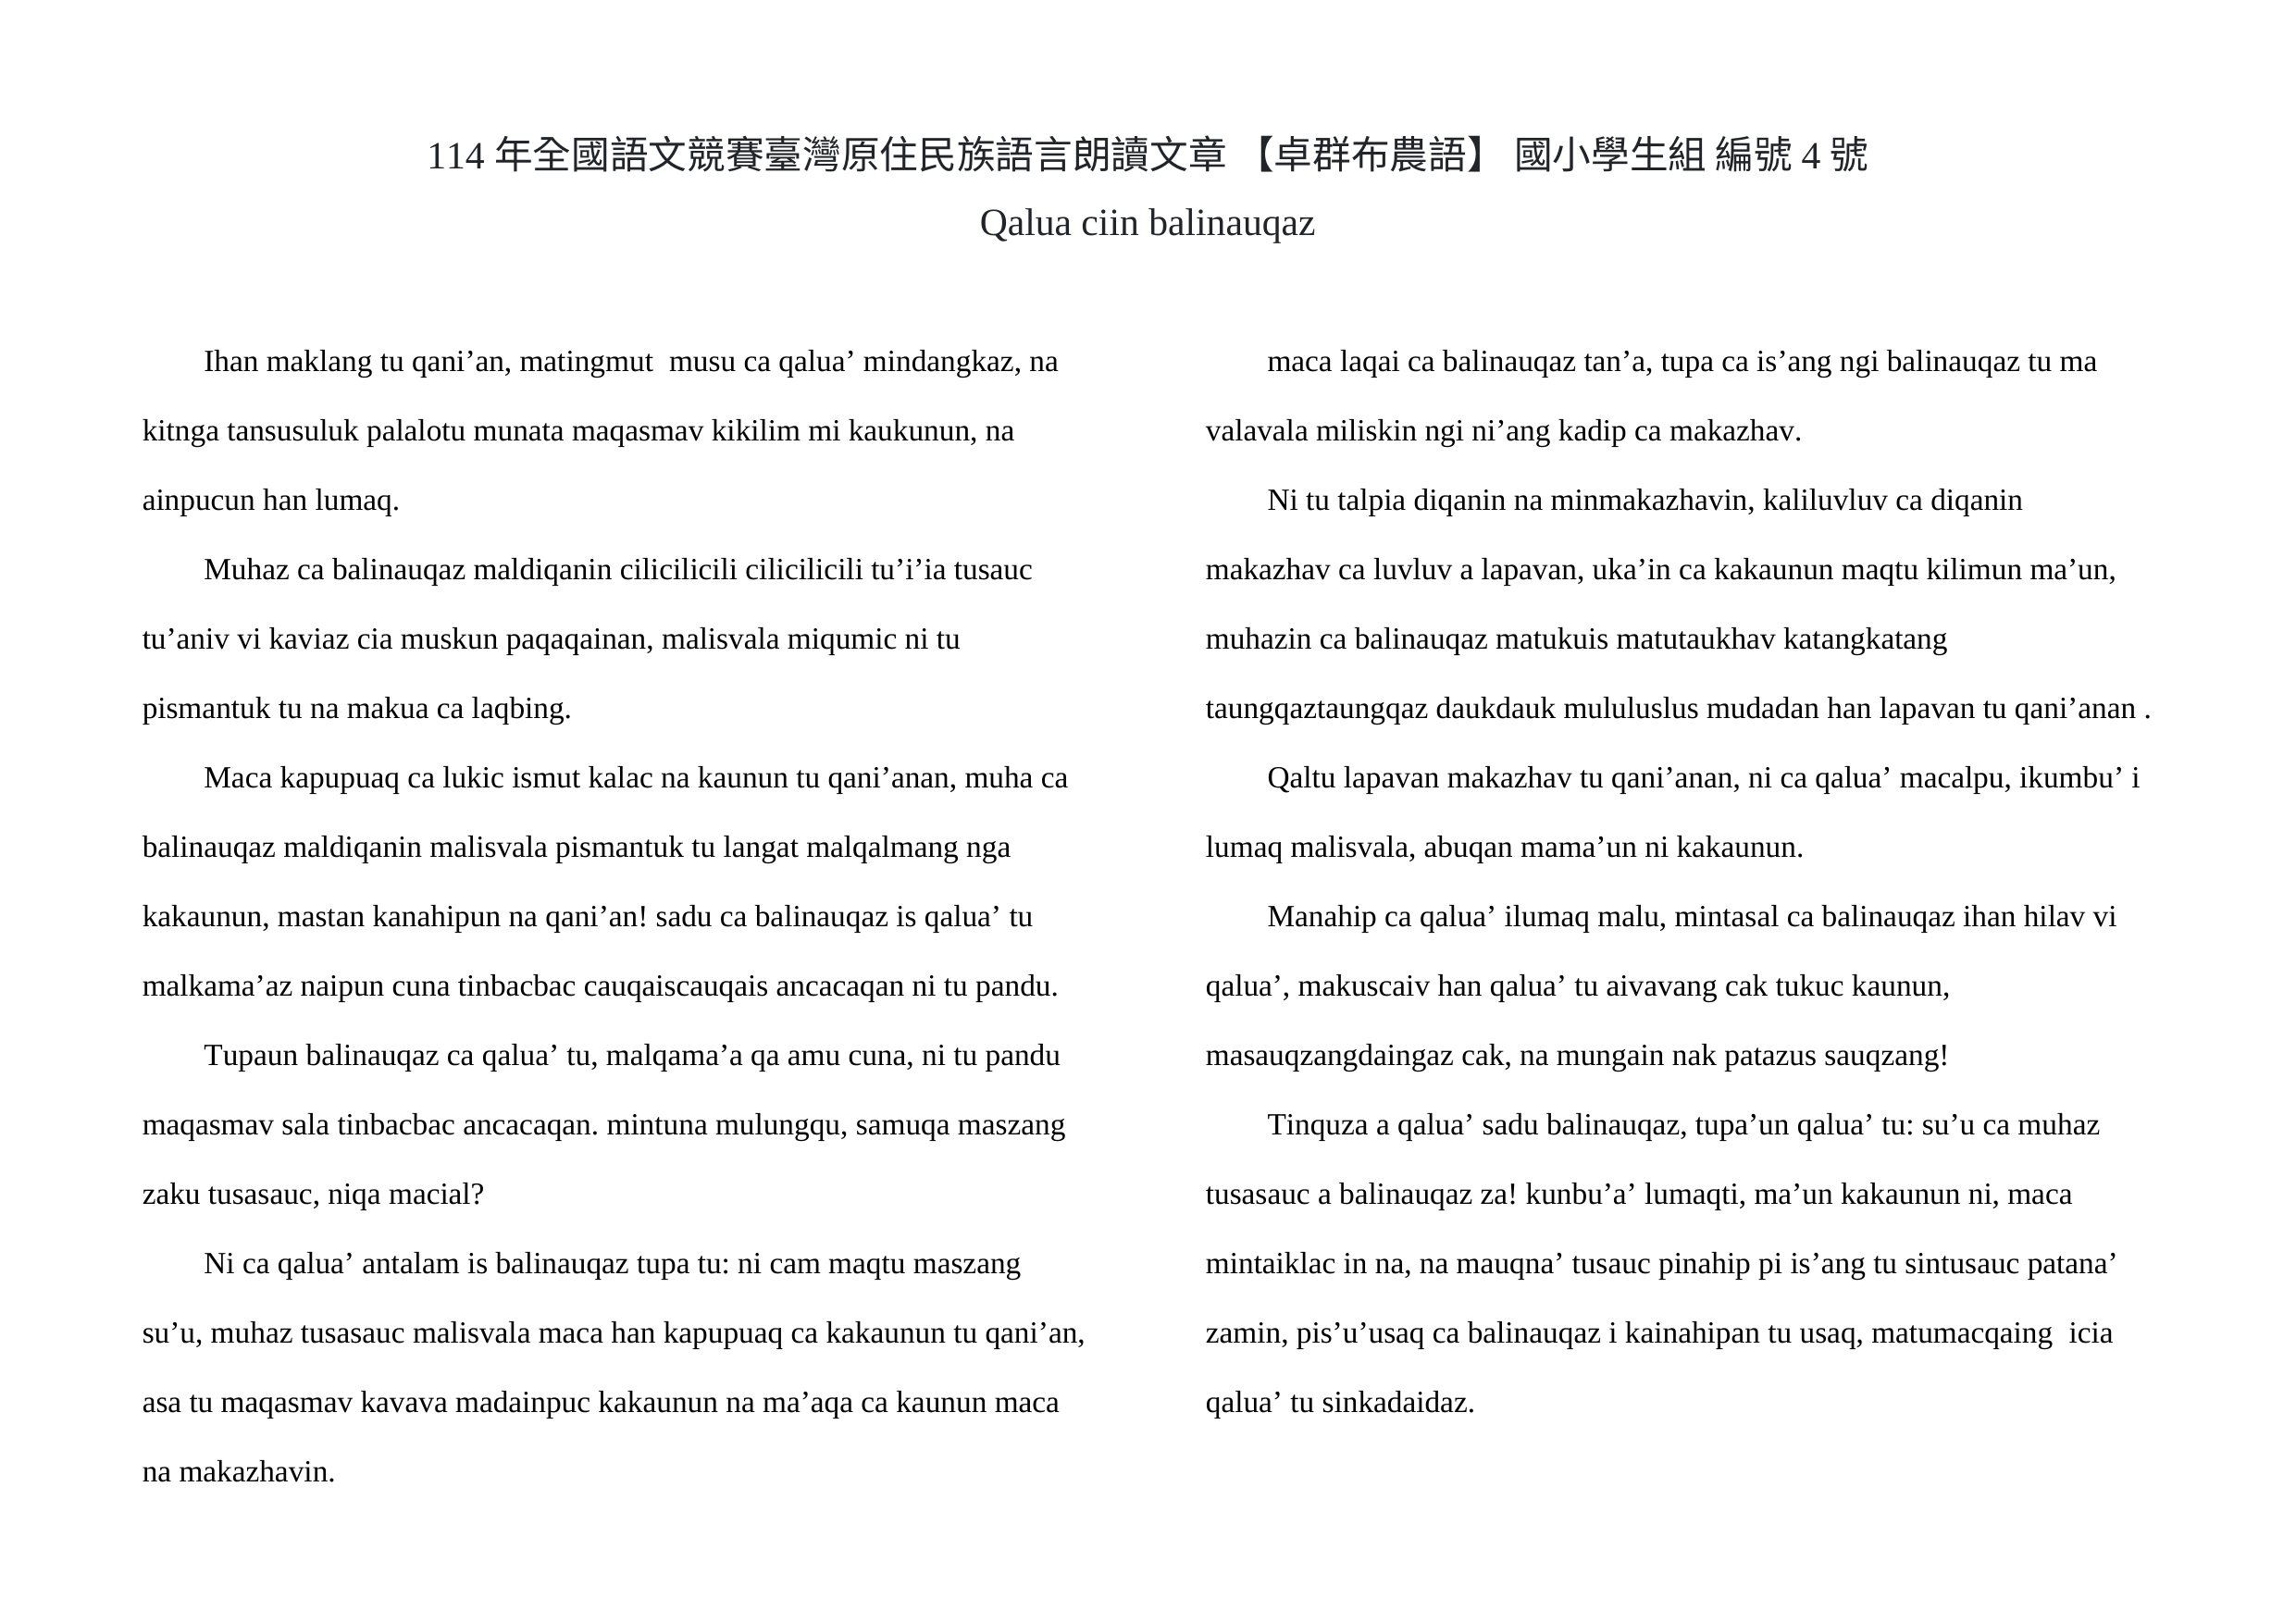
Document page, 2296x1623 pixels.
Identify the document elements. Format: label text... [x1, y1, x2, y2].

text maca laqai ca balinauqaz tan’a, tupa ca is’ang ngi balinauqaz tu ma valavala miliskin ngi ni’ang kadip ca makazhav. [1206, 326, 2153, 465]
text Tinquza a qalua’ sadu balinauqaz, tupa’un qalua’ tu: su’u ca muhaz tusasauc a balinauqaz za! kunbu’a’ lumaqti, ma’un kakaunun ni, maca mintaiklac in na, na mauqna’ tusauc pinahip pi is’ang tu sintusauc patana’ zamin, pis’u’usaq ca balinauqaz i kainahipan tu usaq, matumacqaing icia qalua’ tu sinkadaidaz. [1206, 1089, 2153, 1436]
text Ni ca qalua’ antalam is balinauqaz tupa tu: ni cam maqtu maszang su’u, muhaz tusasauc malisvala maca han kapupuaq ca kakaunun tu qani’an, asa tu maqasmav kavava madainpuc kakaunun na ma’aqa ca kaunun maca na makazhavin. [142, 1228, 1090, 1505]
text Maca kapupuaq ca lukic ismut kalac na kaunun tu qani’anan, muha ca balinauqaz maldiqanin malisvala pismantuk tu langat malqalmang nga kakaunun, mastan kanahipun na qani’an! sadu ca balinauqaz is qalua’ tu malkama’az naipun cuna tinbacbac cauqaiscauqais ancacaqan ni tu pandu. [142, 742, 1090, 1020]
text Ni tu talpia diqanin na minmakazhavin, kaliluvluv ca diqanin makazhav ca luvluv a lapavan, uka’in ca kakaunun maqtu kilimun ma’un, muhazin ca balinauqaz matukuis matutaukhav katangkatang taungqaztaungqaz daukdauk mululuslus mudadan han lapavan tu qani’anan . [1206, 465, 2153, 742]
text Manahip ca qalua’ ilumaq malu, mintasal ca balinauqaz ihan hilav vi qalua’, makuscaiv han qalua’ tu aivavang cak tukuc kaunun, masauqzangdaingaz cak, na mungain nak patazus sauqzang! [1206, 881, 2153, 1089]
text Tupaun balinauqaz ca qalua’ tu, malqama’a qa amu cuna, ni tu pandu maqasmav sala tinbacbac ancacaqan. mintuna mulungqu, samuqa maszang zaku tusasauc, niqa macial? [142, 1020, 1090, 1228]
text Qalua ciin balinauqaz [142, 187, 2153, 256]
text Qaltu lapavan makazhav tu qani’anan, ni ca qalua’ macalpu, ikumbu’ i lumaq malisvala, abuqan mama’un ni kakaunun. [1206, 742, 2153, 881]
text 114 年全國語文競賽臺灣原住民族語言朗讀文章 【卓群布農語】 國小學生組 編號 4 號 [142, 118, 2153, 187]
text Ihan maklang tu qani’an, matingmut musu ca qalua’ mindangkaz, na kitnga tansusuluk palalotu munata maqasmav kikilim mi kaukunun, na ainpucun han lumaq. [142, 326, 1090, 534]
text Muhaz ca balinauqaz maldiqanin cilicilicili cilicilicili tu’i’ia tusauc tu’aniv vi kaviaz cia muskun paqaqainan, malisvala miqumic ni tu pismantuk tu na makua ca laqbing. [142, 534, 1090, 742]
